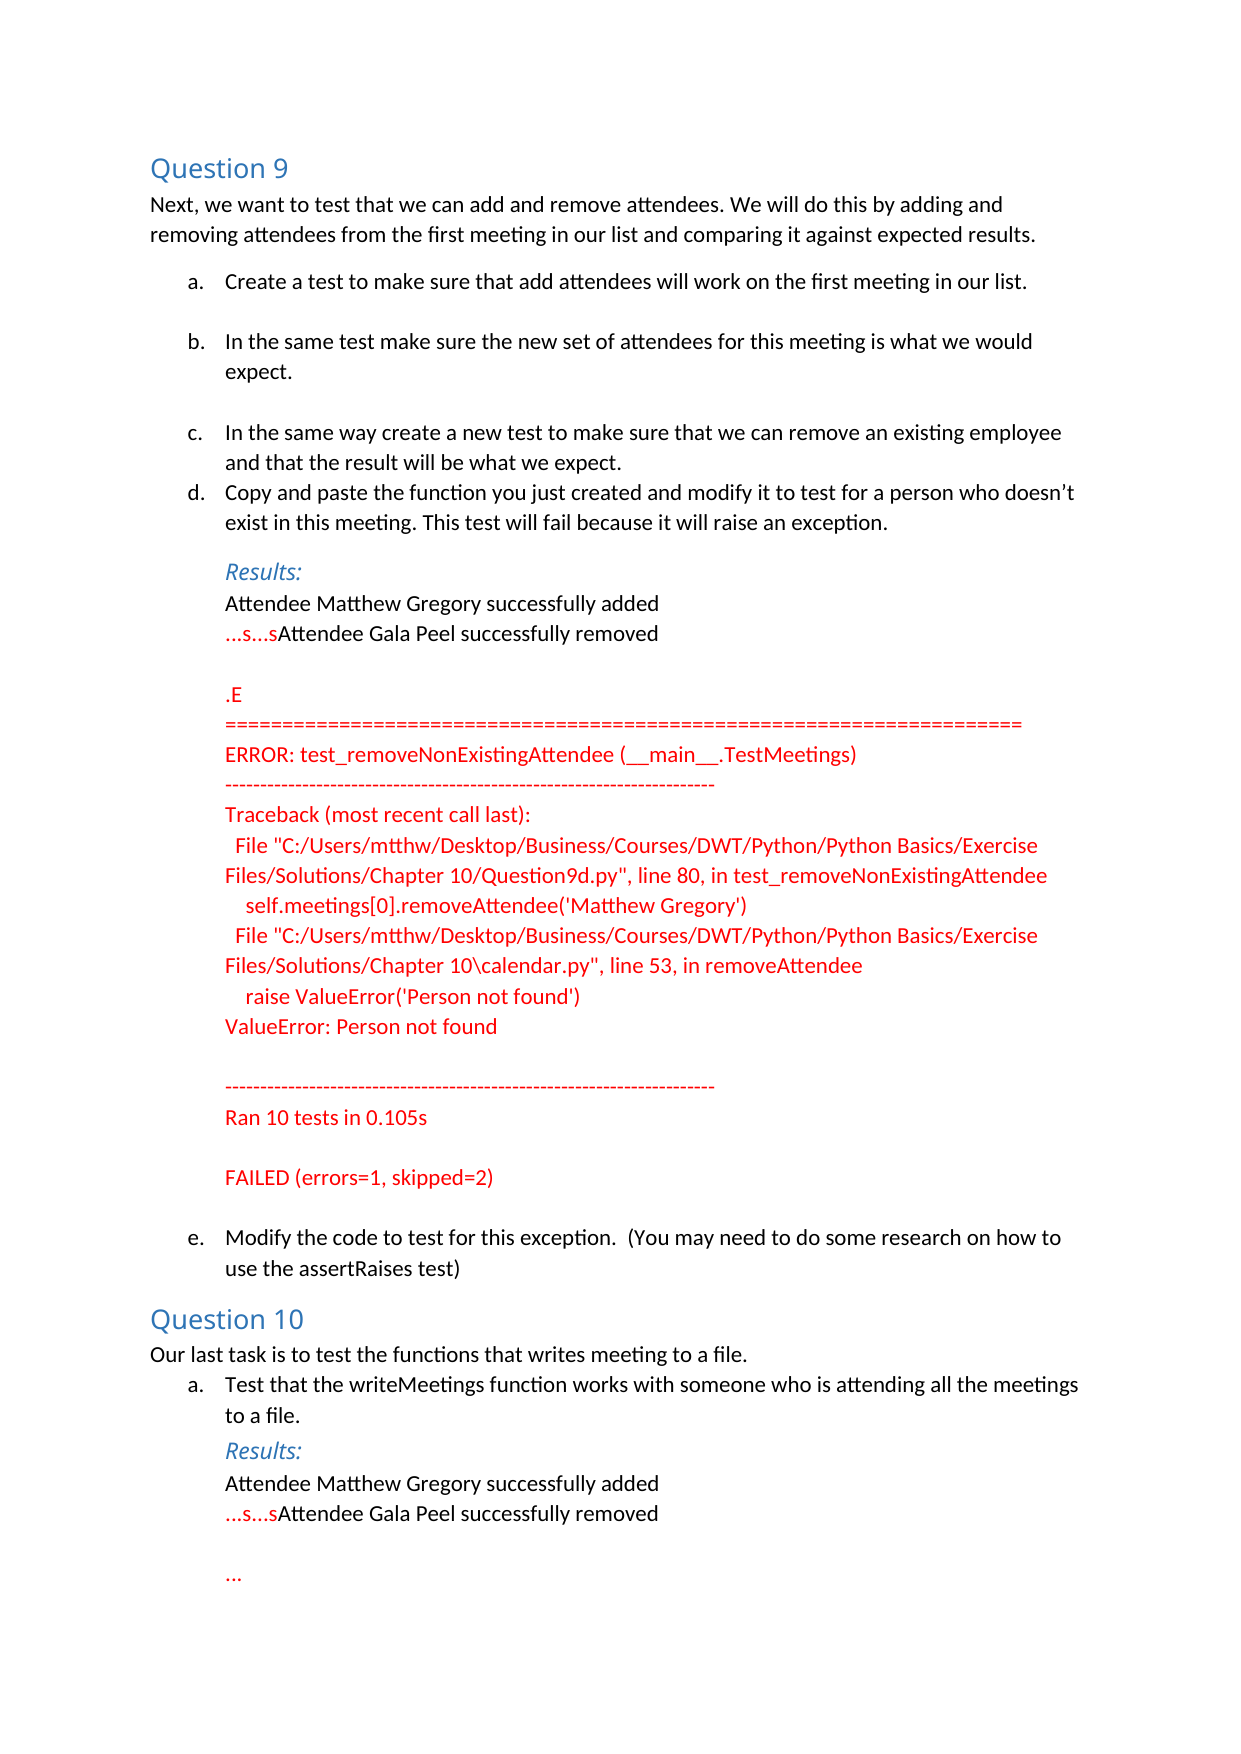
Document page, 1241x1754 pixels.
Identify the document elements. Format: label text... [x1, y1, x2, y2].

list ...s...sAttendee Gala Peel successfully removed [225, 1499, 1090, 1527]
text ValueError: Person not found [225, 1012, 1090, 1040]
text Attendee Matthew Gregory successfully added [225, 589, 1090, 617]
text Next, we want to test that we can add and remove attendees. We will do this by adding and removing attendees from the first meeting in our list and comparing it against expected results. [150, 190, 1090, 248]
subtitle Question 9 [150, 150, 1090, 187]
text ---------------------------------------------------------------------- [225, 1072, 1090, 1101]
text Ran 10 tests in 0.105s [225, 1103, 1090, 1131]
list Create a test to make sure that add attendees will work on the first meeting in our list. [187, 267, 1090, 295]
text raise ValueError('Person not found') [225, 982, 1090, 1010]
list In the same way create a new test to make sure that we can remove an existing employee and that the result will be what we expect. [187, 418, 1090, 476]
list Test that the writeMeetings function works with someone who is attending all the meetings to a file. [187, 1371, 1090, 1429]
list In the same test make sure the new set of attendees for this meeting is what we would expect. [187, 327, 1090, 386]
subtitle Results: [225, 1435, 1090, 1466]
text .E [225, 680, 1090, 708]
text ====================================================================== [225, 710, 1090, 738]
subtitle Results: [225, 555, 1090, 587]
text self.meetings[0].removeAttendee('Matthew Gregory') [225, 891, 1090, 919]
list Modify the code to test for this exception. (You may need to do some research on how to use the assertRaises test) [187, 1223, 1090, 1282]
list ... [225, 1559, 1090, 1588]
list Copy and paste the function you just created and modify it to test for a person who doesn’t exist in this meeting. This test will fail because it will raise an exception. [187, 478, 1090, 537]
text FAILED (errors=1, skipped=2) [225, 1163, 1090, 1191]
list Attendee Matthew Gregory successfully added [225, 1469, 1090, 1497]
text Our last task is to test the functions that writes meeting to a file. [150, 1340, 1090, 1368]
text ...s...sAttendee Gala Peel successfully removed [225, 619, 1090, 647]
text Traceback (most recent call last): [225, 801, 1090, 829]
text File "C:/Users/mtthw/Desktop/Business/Courses/DWT/Python/Python Basics/Exercise Files/Solutions/Chapter 10/Question9d.py", line 80, in test_removeNonExistingAttendee [225, 831, 1090, 889]
text File "C:/Users/mtthw/Desktop/Business/Courses/DWT/Python/Python Basics/Exercise Files/Solutions/Chapter 10\calendar.py", line 53, in removeAttendee [225, 921, 1090, 980]
subtitle Question 10 [150, 1301, 1090, 1337]
text ---------------------------------------------------------------------- [225, 770, 1090, 798]
text ERROR: test_removeNonExistingAttendee (__main__.TestMeetings) [225, 740, 1090, 768]
